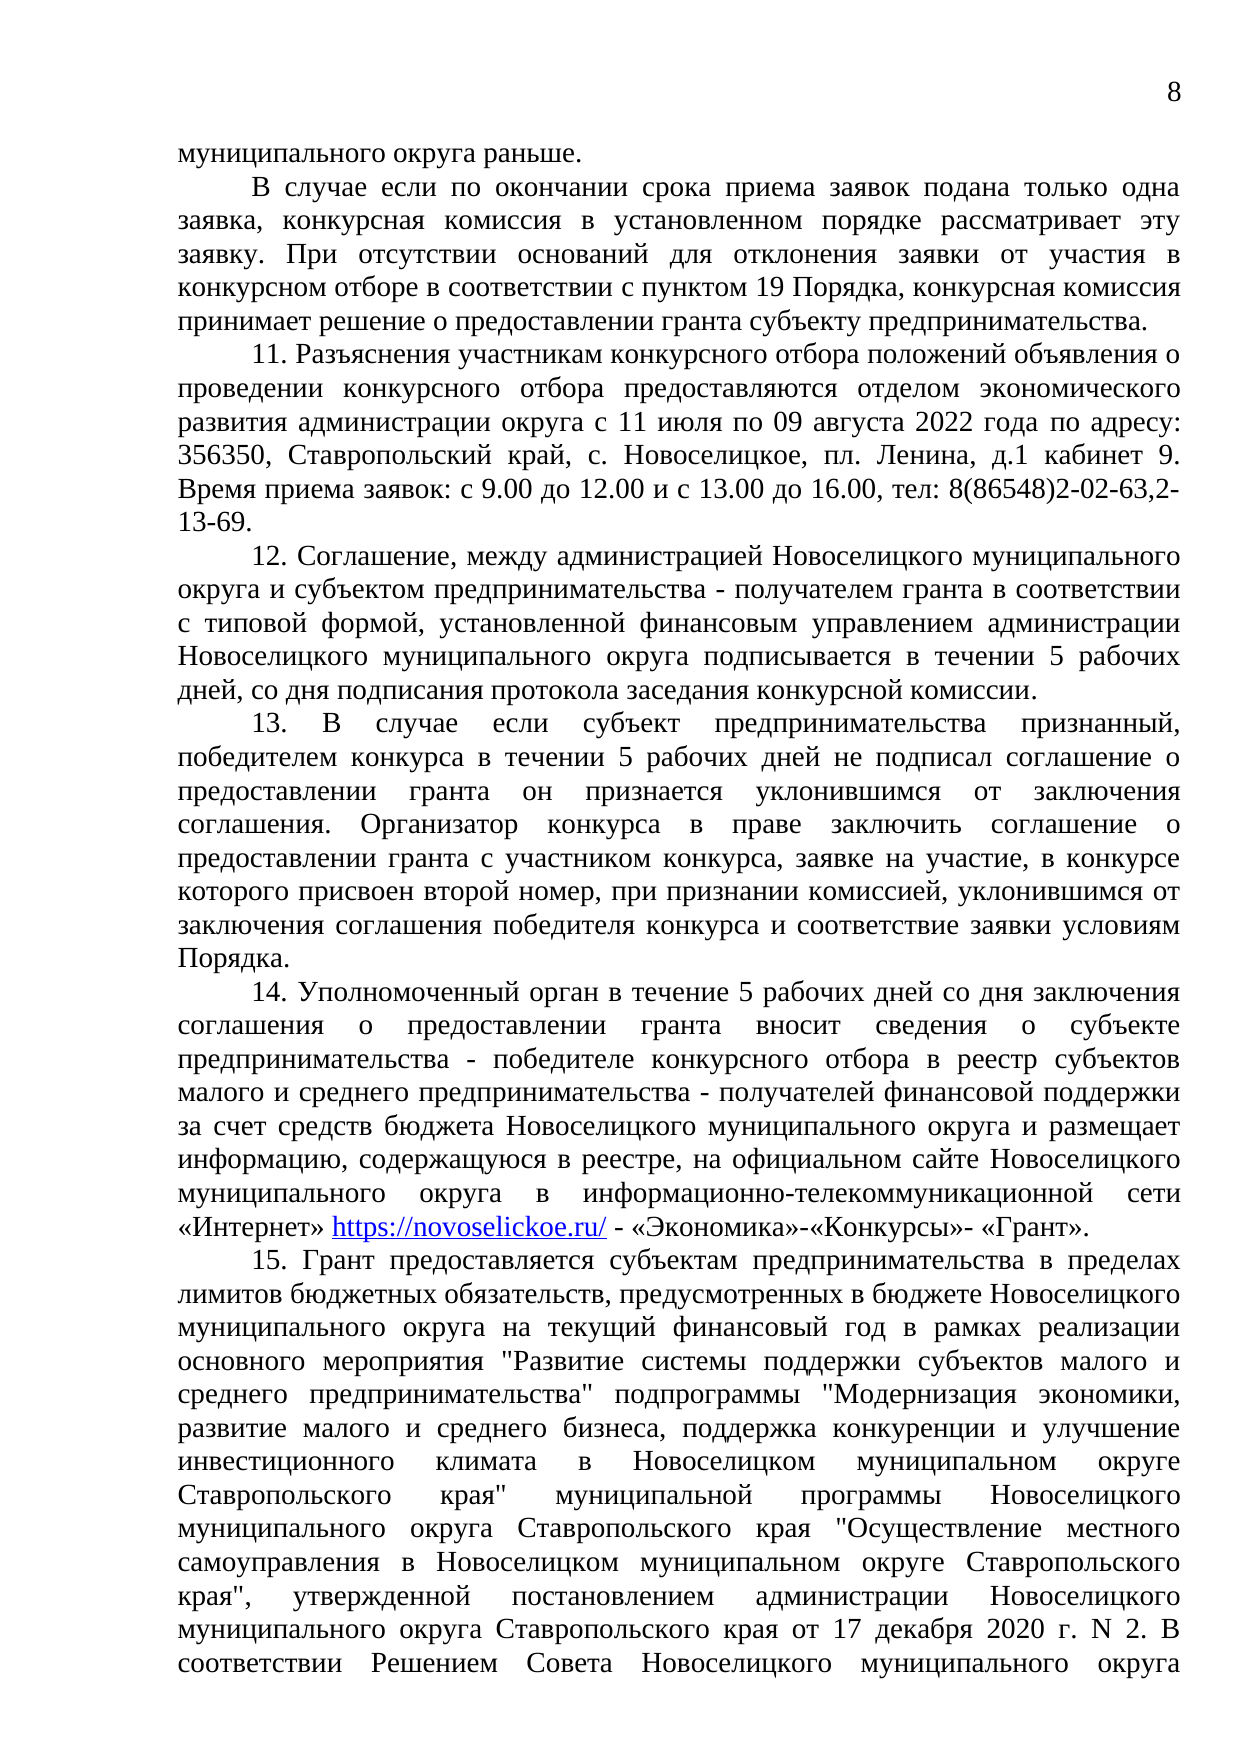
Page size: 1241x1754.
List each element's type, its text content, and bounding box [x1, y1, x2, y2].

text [177, 1242, 1181, 1678]
text В случае если по окончании срока приема заявок подана только одна заявка, конкурсная комиссия в установленном порядке рассматривает эту заявку. При отсутствии оснований для отклонения заявки от участия в конкурсном отборе в соответствии с пунктом 19 Порядка, конкурсная комиссия принимает решение о предоставлении гранта субъекту предпринимательства. [177, 169, 1181, 337]
text 13. В случае если субъект предпринимательства признанный, победителем конкурса в течении 5 рабочих дней не подписал соглашение о предоставлении гранта он признается уклонившимся от заключения соглашения. Организатор конкурса в праве заключить соглашение о предоставлении гранта с участником конкурса, заявке на участие, в конкурсе которого присвоен второй номер, при признании комиссией, уклонившимся от заключения соглашения победителя конкурса и соответствие заявки условиям Порядка. [177, 706, 1181, 974]
text 12. Соглашение, между администрацией Новоселицкого муниципального округа и субъектом предпринимательства - получателем гранта в соответствии с типовой формой, установленной финансовым управлением администрации Новоселицкого муниципального округа подписывается в течении 5 рабочих дней, со дня подписания протокола заседания конкурсной комиссии. [177, 538, 1181, 706]
text 11. Разъяснения участникам конкурсного отбора положений объявления о проведении конкурсного отбора предоставляются отделом экономического развития администрации округа с 11 июля по 09 августа 2022 года по адресу: 356350, Ставропольский край, с. Новоселицкое, пл. Ленина, д.1 кабинет 9. Время приема заявок: с 9.00 до 12.00 и с 13.00 до 16.00, тел: 8(86548)2-02-63,2-13-69. [177, 337, 1181, 538]
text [177, 135, 1181, 169]
text 14. Уполномоченный орган в течение 5 рабочих дней со дня заключения соглашения о предоставлении гранта вносит сведения о субъекте предпринимательства - победителе конкурсного отбора в реестр субъектов малого и среднего предпринимательства - получателей финансовой поддержки за счет средств бюджета Новоселицкого муниципального округа и размещает информацию, содержащуюся в реестре, на официальном сайте Новоселицкого муниципального округа в информационно-телекоммуникационной сети «Интернет» https://novoselickoe.ru/ - «Экономика»-«Конкурсы»- «Грант». [177, 974, 1181, 1242]
